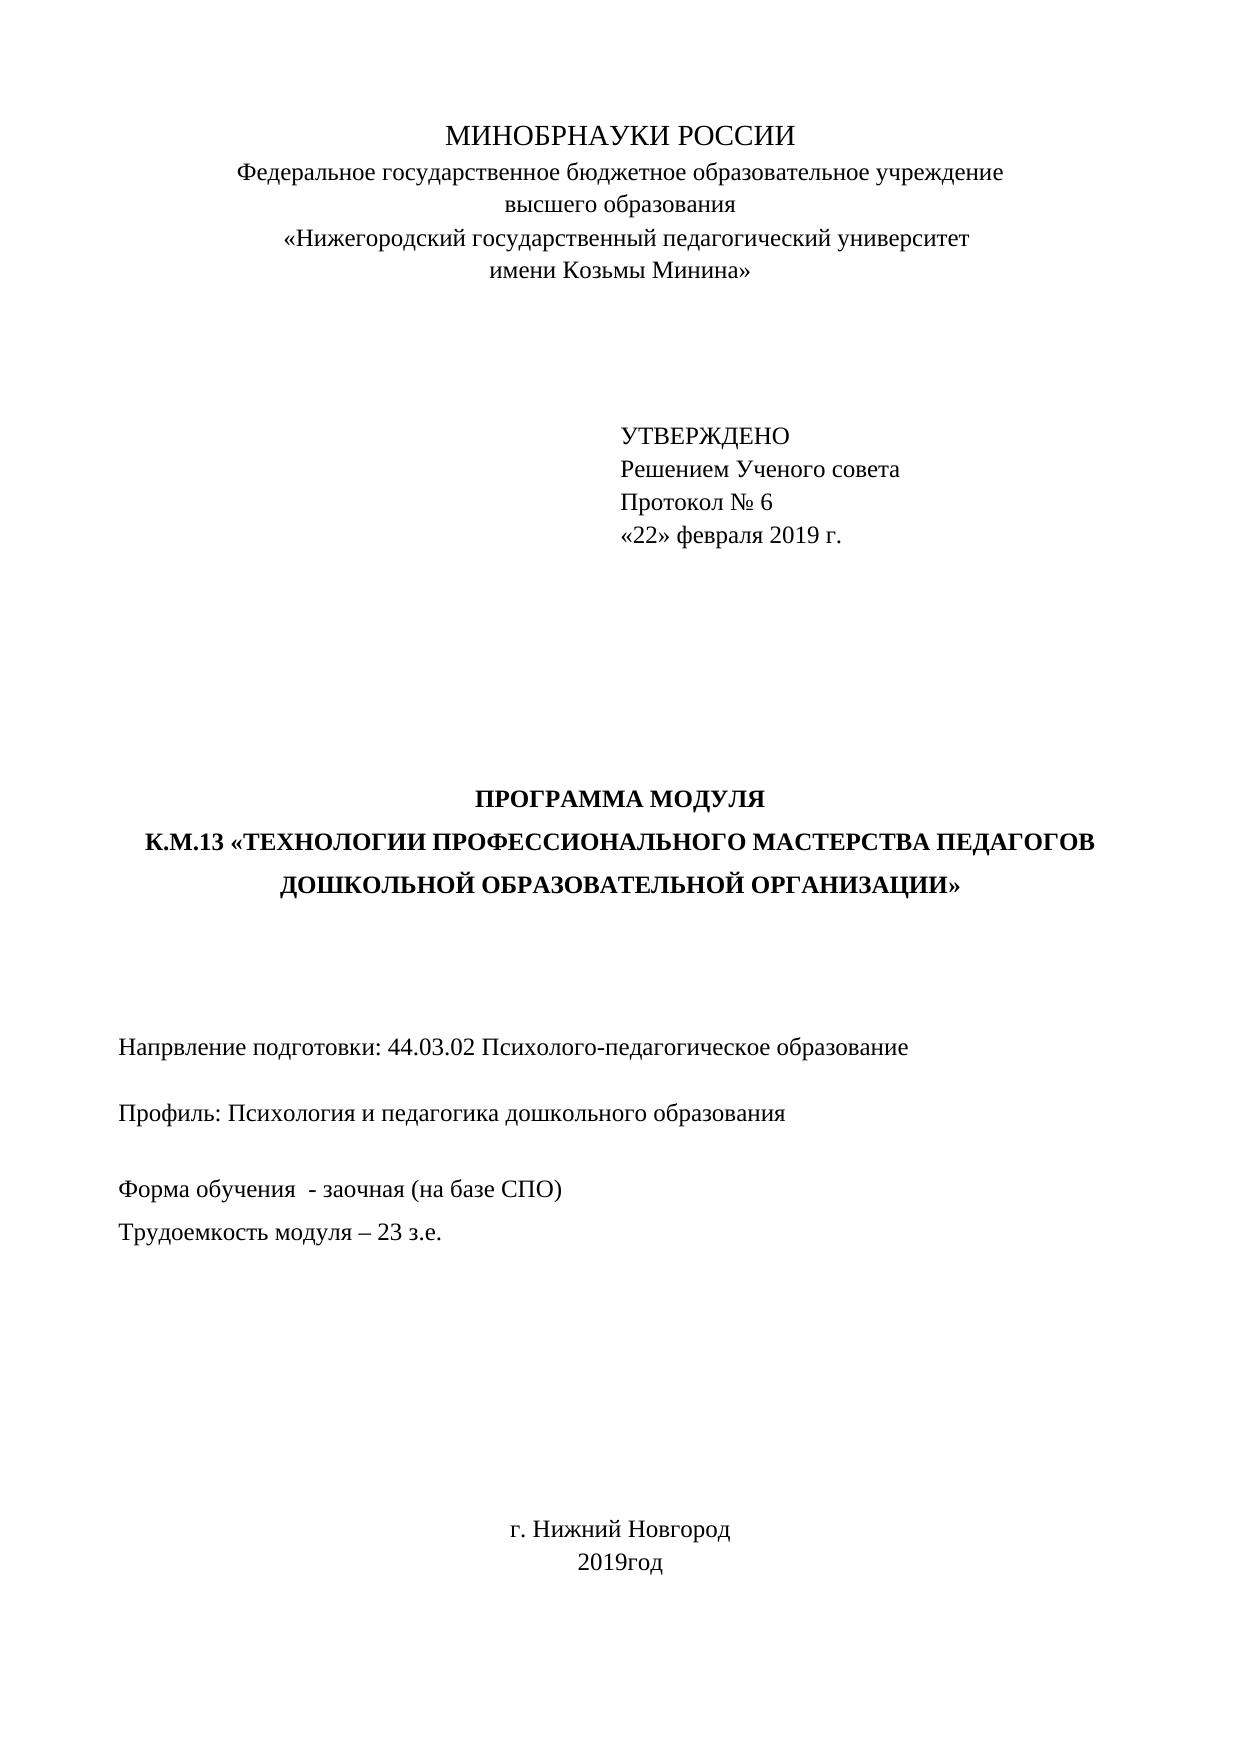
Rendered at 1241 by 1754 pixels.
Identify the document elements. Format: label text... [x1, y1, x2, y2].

text УТВЕРЖДЕНО [620, 421, 1122, 449]
text Трудоемкость модуля – 23 з.е. [118, 1217, 1122, 1246]
text К.М.13 «Технологии профессионального мастерства педагогов дошкольной образовательной организации» [118, 827, 1122, 899]
text высшего образования [118, 189, 1122, 218]
text МИНОБРНАУКИ РОССИИ [118, 118, 1122, 152]
text Протокол № 6 [620, 487, 1122, 516]
text Решением Ученого совета [620, 454, 1122, 482]
text 2019год [118, 1547, 1122, 1576]
text имени Козьмы Минина» [118, 256, 1122, 284]
text г. Нижний Новгород [118, 1514, 1122, 1543]
text Профиль: Психология и педагогика дошкольного образования [118, 1098, 1122, 1127]
text программа модуля [118, 784, 1122, 813]
text «22» февраля 2019 г. [620, 520, 1122, 548]
text «Нижегородский государственный педагогический университет [118, 223, 1122, 251]
text Федеральное государственное бюджетное образовательное учреждение [118, 157, 1122, 185]
text Форма обучения - заочная (на базе СПО) [118, 1174, 1122, 1203]
text Напрвление подготовки: 44.03.02 Психолого-педагогическое образование [118, 1032, 1122, 1061]
